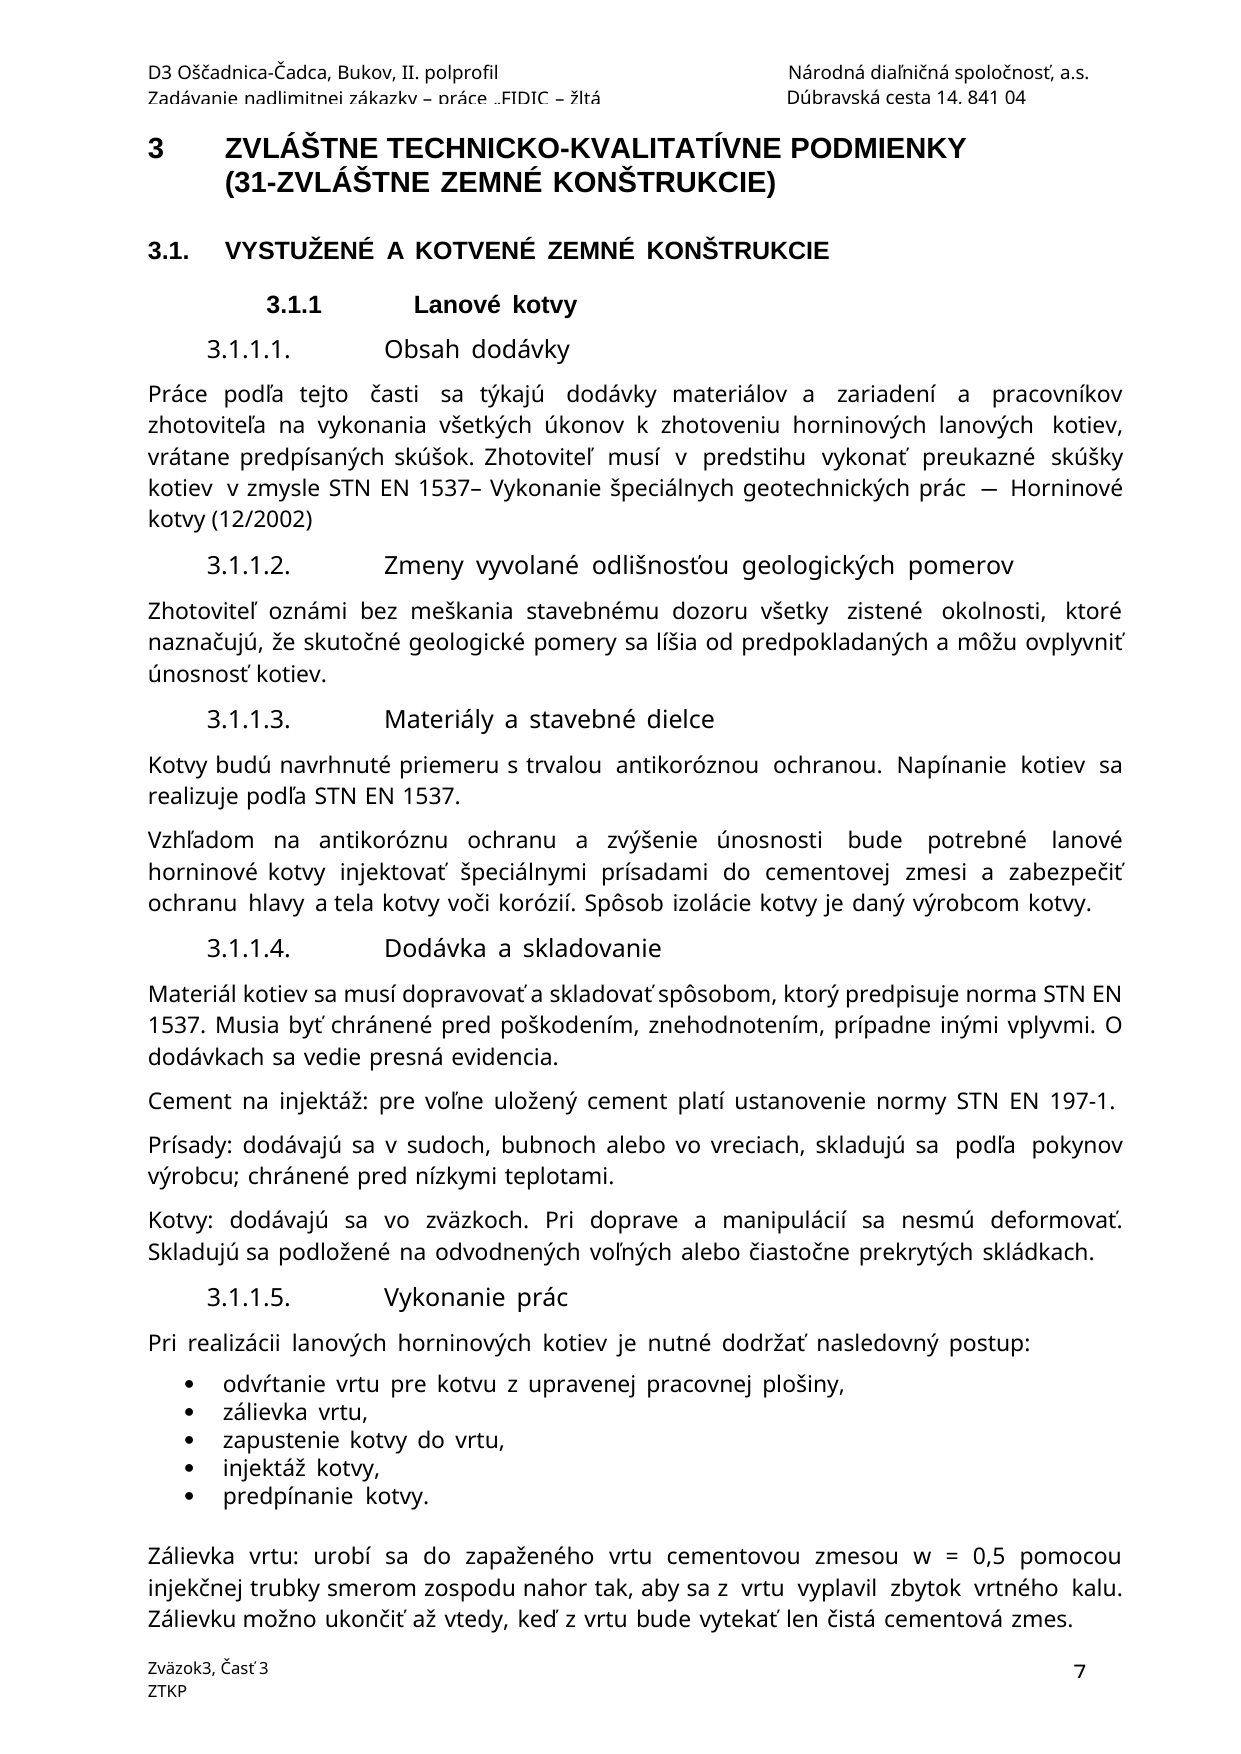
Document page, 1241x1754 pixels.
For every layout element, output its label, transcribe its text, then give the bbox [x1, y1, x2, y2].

subtitle Lanové kotvy [266, 289, 1134, 318]
list Zmeny vyvolané odlišnosťou geologických pomerov [207, 548, 1134, 582]
list Vykonanie prác [207, 1279, 1134, 1313]
list injektáž kotvy, [185, 1454, 1134, 1482]
list zálievka vrtu, [185, 1398, 1134, 1426]
text Kotvy: dodávajú sa vo zväzkoch. Pri doprave a manipulácií sa nesmú deformovať. Skladujú sa podložené na odvodnených voľných alebo čiastočne prekrytých skládkach. [148, 1204, 1123, 1267]
list odvŕtanie vrtu pre kotvu z upravenej pracovnej plošiny, [185, 1370, 1134, 1398]
text Pri realizácii lanových horninových kotiev je nutné dodržať nasledovný postup: [148, 1326, 1134, 1358]
text Kotvy budú navrhnuté priemeru s trvalou antikoróznou ochranou. Napínanie kotiev sa realizuje podľa STN EN 1537. [148, 748, 1123, 811]
text Zálievka vrtu: urobí sa do zapaženého vrtu cementovou zmesou w = 0,5 pomocou injekčnej trubky smerom zospodu nahor tak, aby sa z vrtu vyplavil zbytok vrtného kalu. Zálievku možno ukončiť až vtedy, keď z vrtu bude vytekať len čistá cementová zmes. [148, 1540, 1123, 1635]
subtitle ZVLÁŠTNE TECHNICKO-KVALITATÍVNE PODMIENKY (31-ZVLÁŠTNE ZEMNÉ KONŠTRUKCIE) [148, 131, 986, 198]
text Cement na injektáž: pre voľne uložený cement platí ustanovenie normy STN EN 197-1. [148, 1085, 1134, 1116]
text Prísady: dodávajú sa v sudoch, bubnoch alebo vo vreciach, skladujú sa podľa pokynov výrobcu; chránené pred nízkymi teplotami. [148, 1129, 1123, 1191]
list Materiály a stavebné dielce [207, 702, 1134, 736]
list zapustenie kotvy do vrtu, [185, 1426, 1134, 1454]
text Materiál kotiev sa musí dopravovať a skladovať spôsobom, ktorý predpisuje norma STN EN 1537. Musia byť chránené pred poškodením, znehodnotením, prípadne inými vplyvmi. O dodávkach sa vedie presná evidencia. [148, 978, 1123, 1072]
subtitle VYSTUŽENÉ A KOTVENÉ ZEMNÉ KONŠTRUKCIE [148, 236, 1134, 264]
text Vzhľadom na antikoróznu ochranu a zvýšenie únosnosti bude potrebné lanové horninové kotvy injektovať špeciálnymi prísadami do cementovej zmesi a zabezpečiť ochranu hlavy a tela kotvy voči korózií. Spôsob izolácie kotvy je daný výrobcom kotvy. [148, 824, 1123, 918]
list predpínanie kotvy. [185, 1482, 1134, 1510]
list Obsah dodávky [207, 331, 1134, 365]
text Práce podľa tejto časti sa týkajú dodávky materiálov a zariadení a pracovníkov zhotoviteľa na vykonania všetkých úkonov k zhotoveniu horninových lanových kotiev, vrátane predpísaných skúšok. Zhotoviteľ musí v predstihu vykonať preukazné skúšky kotiev v zmysle STN EN 1537– Vykonanie špeciálnych geotechnických prác – Horninové kotvy (12/2002) [148, 378, 1123, 534]
text Zhotoviteľ oznámi bez meškania stavebnému dozoru všetky zistené okolnosti, ktoré naznačujú, že skutočné geologické pomery sa líšia od predpokladaných a môžu ovplyvniť únosnosť kotiev. [148, 595, 1123, 689]
list Dodávka a skladovanie [207, 931, 1134, 965]
